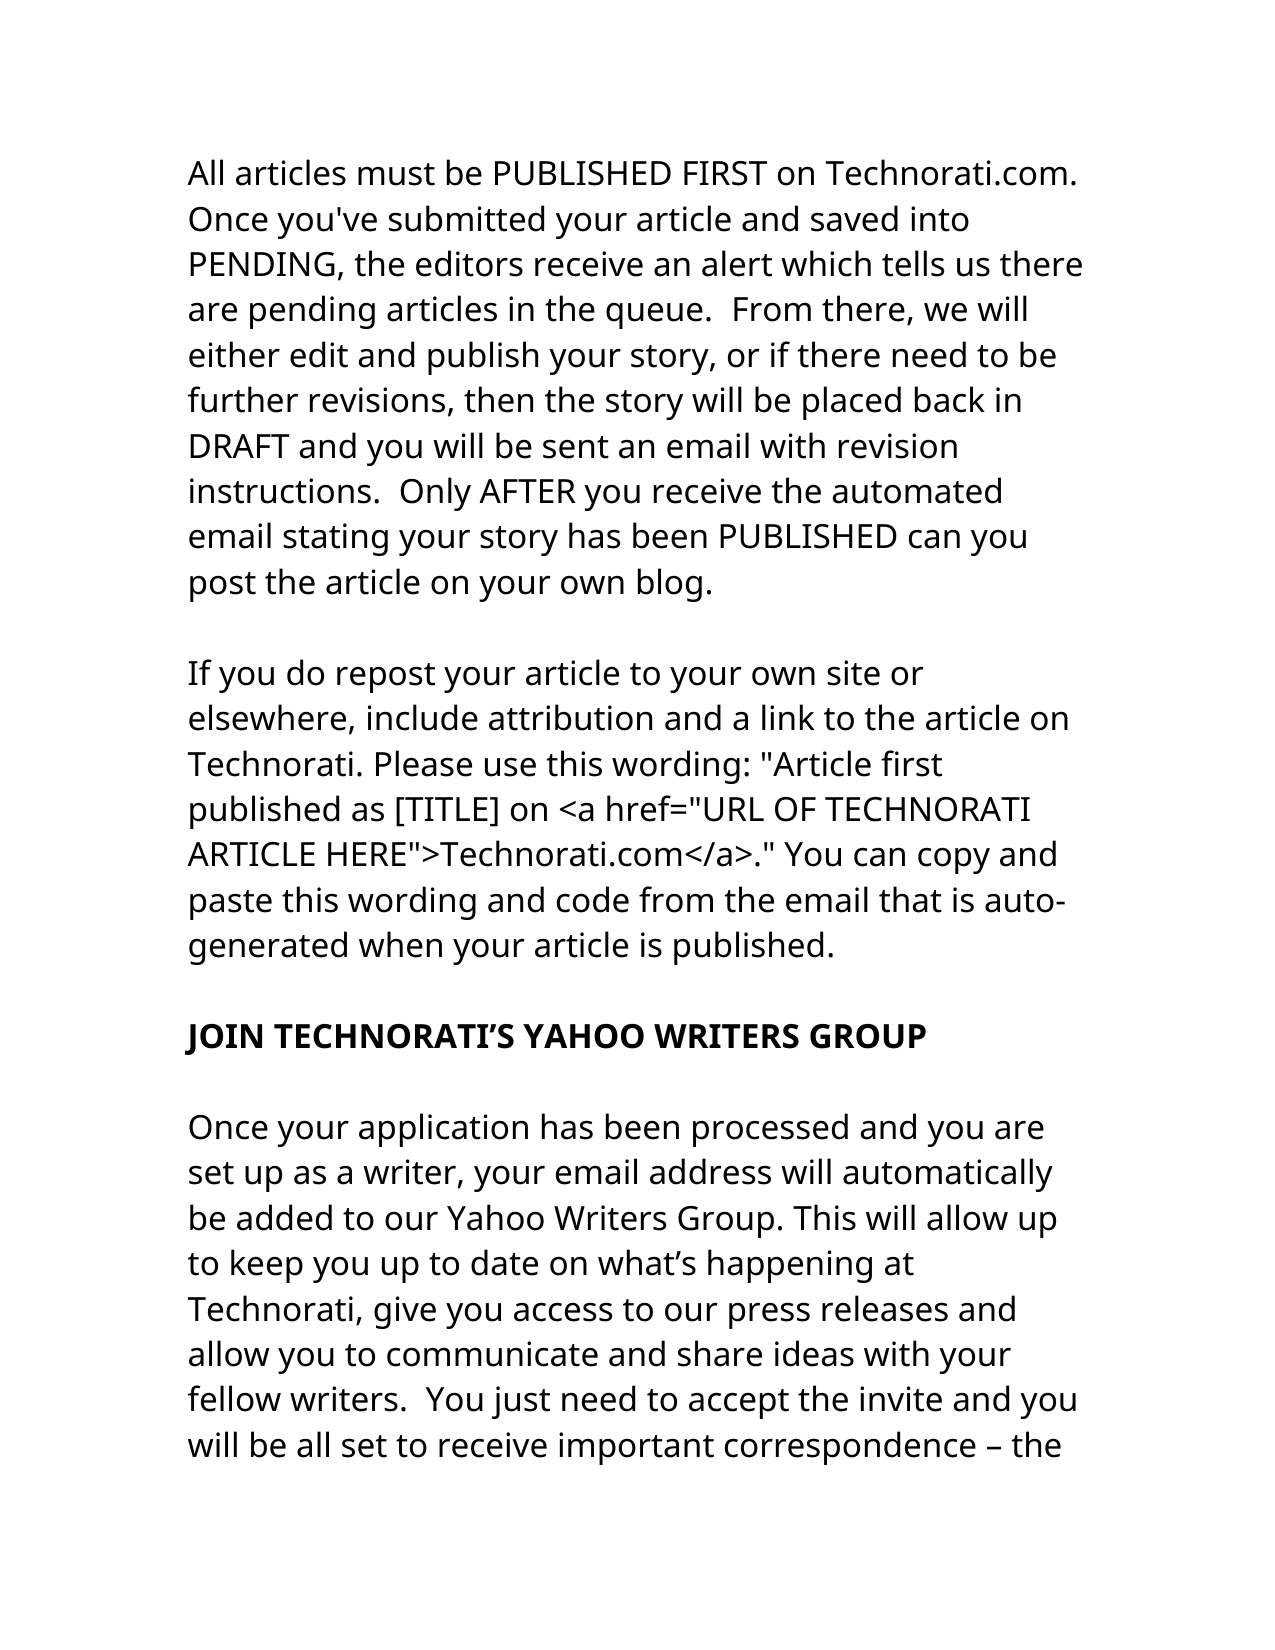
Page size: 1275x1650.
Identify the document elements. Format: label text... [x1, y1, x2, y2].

text All articles must be PUBLISHED FIRST on Technorati.com. Once you've submitted your article and saved into PENDING, the editors receive an alert which tells us there are pending articles in the queue. From there, we will either edit and publish your story, or if there need to be further revisions, then the story will be placed back in DRAFT and you will be sent an email with revision instructions. Only AFTER you receive the automated email stating your story has been PUBLISHED can you post the article on your own blog. [187, 150, 1087, 604]
text JOIN TECHNORATI’S YAHOO WRITERS GROUP [187, 1013, 1087, 1058]
text If you do repost your article to your own site or elsewhere, include attribution and a link to the article on Technorati. Please use this wording: "Article first published as [TITLE] on <a href="URL OF TECHNORATI ARTICLE HERE">Technorati.com</a>." You can copy and paste this wording and code from the email that is auto-generated when your article is published. [187, 649, 1087, 967]
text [187, 1104, 1087, 1467]
